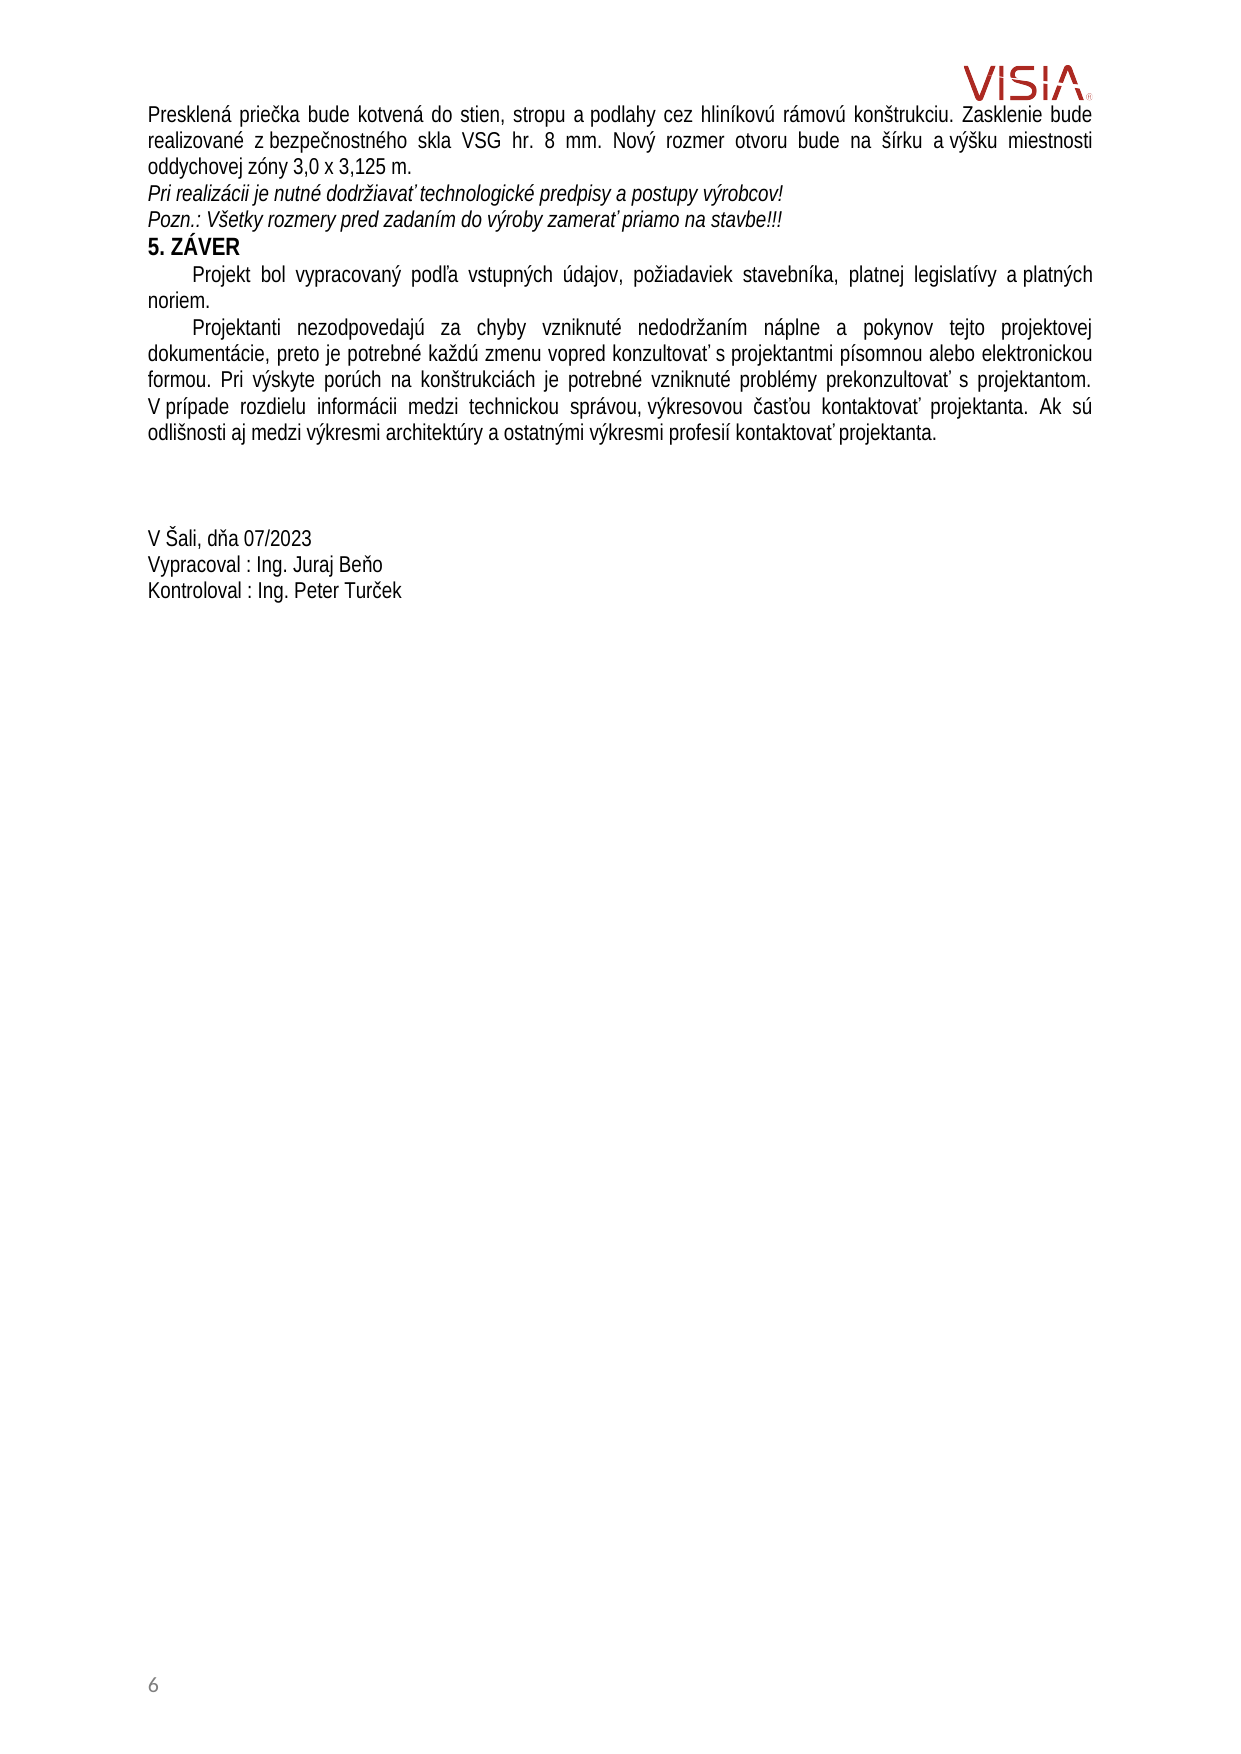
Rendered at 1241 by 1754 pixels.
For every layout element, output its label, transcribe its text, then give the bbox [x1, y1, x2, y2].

text Pri realizácii je nutné dodržiavať technologické predpisy a postupy výrobcov! [148, 179, 1092, 206]
text Pozn.: Všetky rozmery pred zadaním do výroby zamerať priamo na stavbe!!! [148, 206, 1092, 232]
text 5. ZÁVER [148, 232, 1092, 261]
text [148, 101, 1092, 179]
text Projekt bol vypracovaný podľa vstupných údajov, požiadaviek stavebníka, platnej legislatívy a platných noriem. [148, 261, 1092, 314]
text Kontroloval : Ing. Peter Turček [148, 577, 1092, 603]
text V Šali, dňa 07/2023 [148, 524, 1092, 551]
text Projektanti nezodpovedajú za chyby vzniknuté nedodržaním náplne a pokynov tejto projektovej dokumentácie, preto je potrebné každú zmenu vopred konzultovať s projektantmi písomnou alebo elektronickou formou. Pri výskyte porúch na konštrukciách je potrebné vzniknuté problémy prekonzultovať s projektantom. V prípade rozdielu informácii medzi technickou správou, výkresovou časťou kontaktovať projektanta. Ak sú odlišnosti aj medzi výkresmi architektúry a ostatnými výkresmi profesií kontaktovať projektanta. [148, 314, 1092, 445]
picture [963, 65, 1093, 101]
text Vypracoval : Ing. Juraj Beňo [148, 551, 1092, 577]
